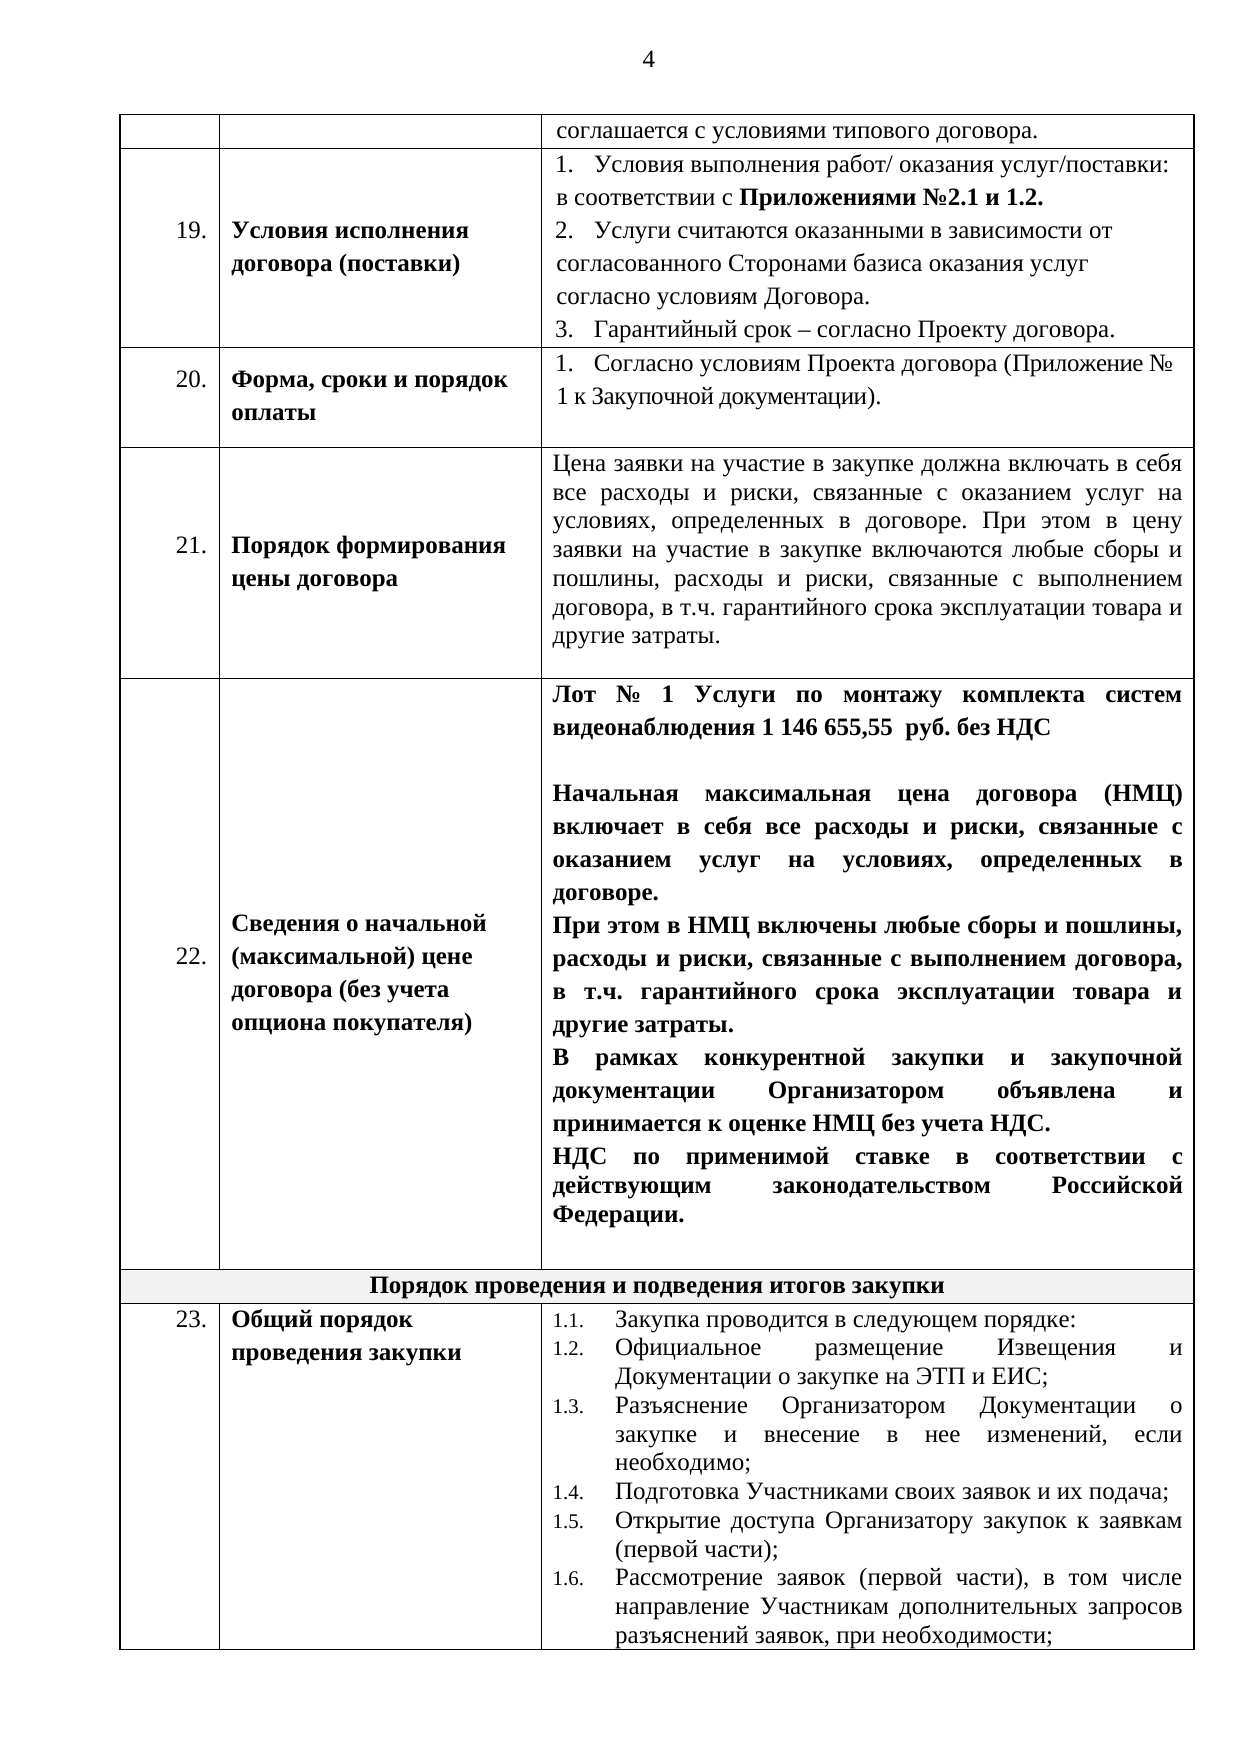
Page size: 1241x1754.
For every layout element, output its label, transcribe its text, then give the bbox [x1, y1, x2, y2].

table_cell [121, 679, 219, 1269]
table_cell Условия исполнения договора (поставки) [220, 149, 541, 347]
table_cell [220, 115, 541, 148]
table_cell [121, 115, 219, 148]
table_cell Сведения о начальной (максимальной) цене договора (без учета опциона покупателя) [220, 679, 541, 1269]
table_cell Согласно условиям Проекта договора (Приложение № 1 к Закупочной документации). [542, 348, 1193, 447]
table_cell Лот № 1 Услуги по монтажу комплекта систем видеонаблюдения 1 146 655,55 руб. без НДС Начальная максимальная цена договора (НМЦ) включает в себя все расходы и риски, связанные с оказанием услуг на условиях, определенных в договоре. При этом в НМЦ включены любые сборы и пошлины, расходы и риски, связанные с выполнением договора, в т.ч. гарантийного срока эксплуатации товара и другие затраты. В рамках конкурентной закупки и закупочной документации Организатором объявлена и принимается к оценке НМЦ без учета НДС. НДС по применимой ставке в соответствии с действующим законодательством Российской Федерации. [542, 679, 1193, 1269]
table_cell [121, 149, 219, 347]
table_cell [121, 348, 219, 447]
table_cell Цена заявки на участие в закупке должна включать в себя все расходы и риски, связанные с оказанием услуг на условиях, определенных в договоре. При этом в цену заявки на участие в закупке включаются любые сборы и пошлины, расходы и риски, связанные с выполнением договора, в т.ч. гарантийного срока эксплуатации товара и другие затраты. [542, 448, 1193, 678]
table_cell Порядок формирования цены договора [220, 448, 541, 678]
table_cell [121, 1304, 219, 1649]
table_cell Условия выполнения работ/ оказания услуг/поставки: в соответствии с Приложениями №2.1 и 1.2. Услуги считаются оказанными в зависимости от согласованного Сторонами базиса оказания услуг согласно условиям Договора. Гарантийный срок – согласно Проекту договора. [542, 149, 1193, 347]
table_cell [121, 448, 219, 678]
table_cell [220, 1304, 541, 1649]
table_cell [542, 115, 1193, 148]
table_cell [542, 1304, 1193, 1649]
table_cell Форма, сроки и порядок оплаты [220, 348, 541, 447]
table_cell Порядок проведения и подведения итогов закупки [121, 1270, 1193, 1303]
